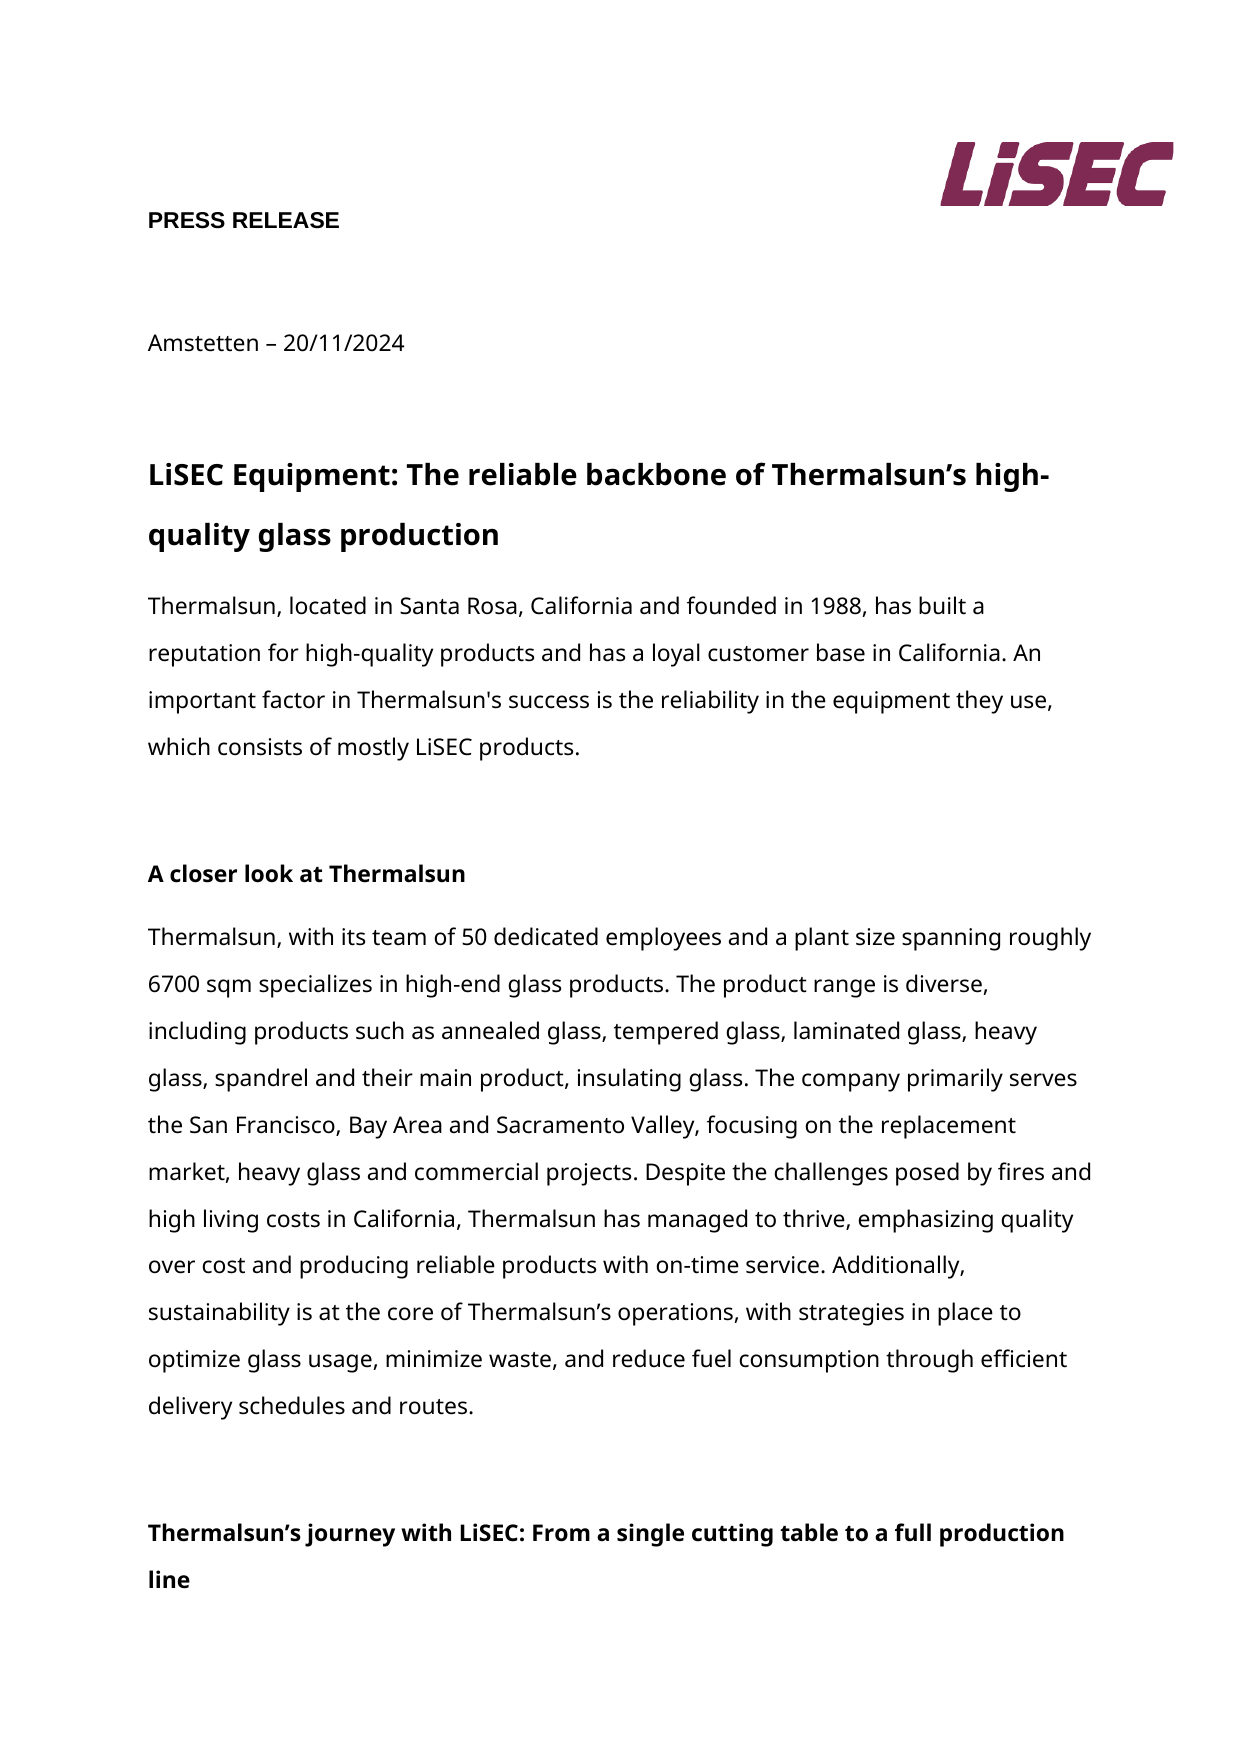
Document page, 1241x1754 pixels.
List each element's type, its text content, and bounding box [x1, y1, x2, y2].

text A closer look at Thermalsun [148, 858, 1093, 889]
text Thermalsun’s journey with LiSEC: From a single cutting table to a full production line [148, 1517, 1093, 1595]
text Amstetten – 20/11/2024 [148, 327, 1093, 359]
picture [939, 142, 1173, 205]
text Thermalsun, located in Santa Rosa, California and founded in 1988, has built a reputation for high-quality products and has a loyal customer base in California. An important factor in Thermalsun's success is the reliability in the equipment they use, which consists of mostly LiSEC products. [148, 590, 1093, 762]
text Thermalsun, with its team of 50 dedicated employees and a plant size spanning roughly 6700 sqm specializes in high-end glass products. The product range is diverse, including products such as annealed glass, tempered glass, laminated glass, heavy glass, spandrel and their main product, insulating glass. The company primarily serves the San Francisco, Bay Area and Sacramento Valley, focusing on the replacement market, heavy glass and commercial projects. Despite the challenges posed by fires and high living costs in California, Thermalsun has managed to thrive, emphasizing quality over cost and producing reliable products with on-time service. Additionally, sustainability is at the core of Thermalsun’s operations, with strategies in place to optimize glass usage, minimize waste, and reduce fuel consumption through efficient delivery schedules and routes. [148, 921, 1093, 1421]
text LiSEC Equipment: The reliable backbone of Thermalsun’s high-quality glass production [148, 454, 1093, 554]
